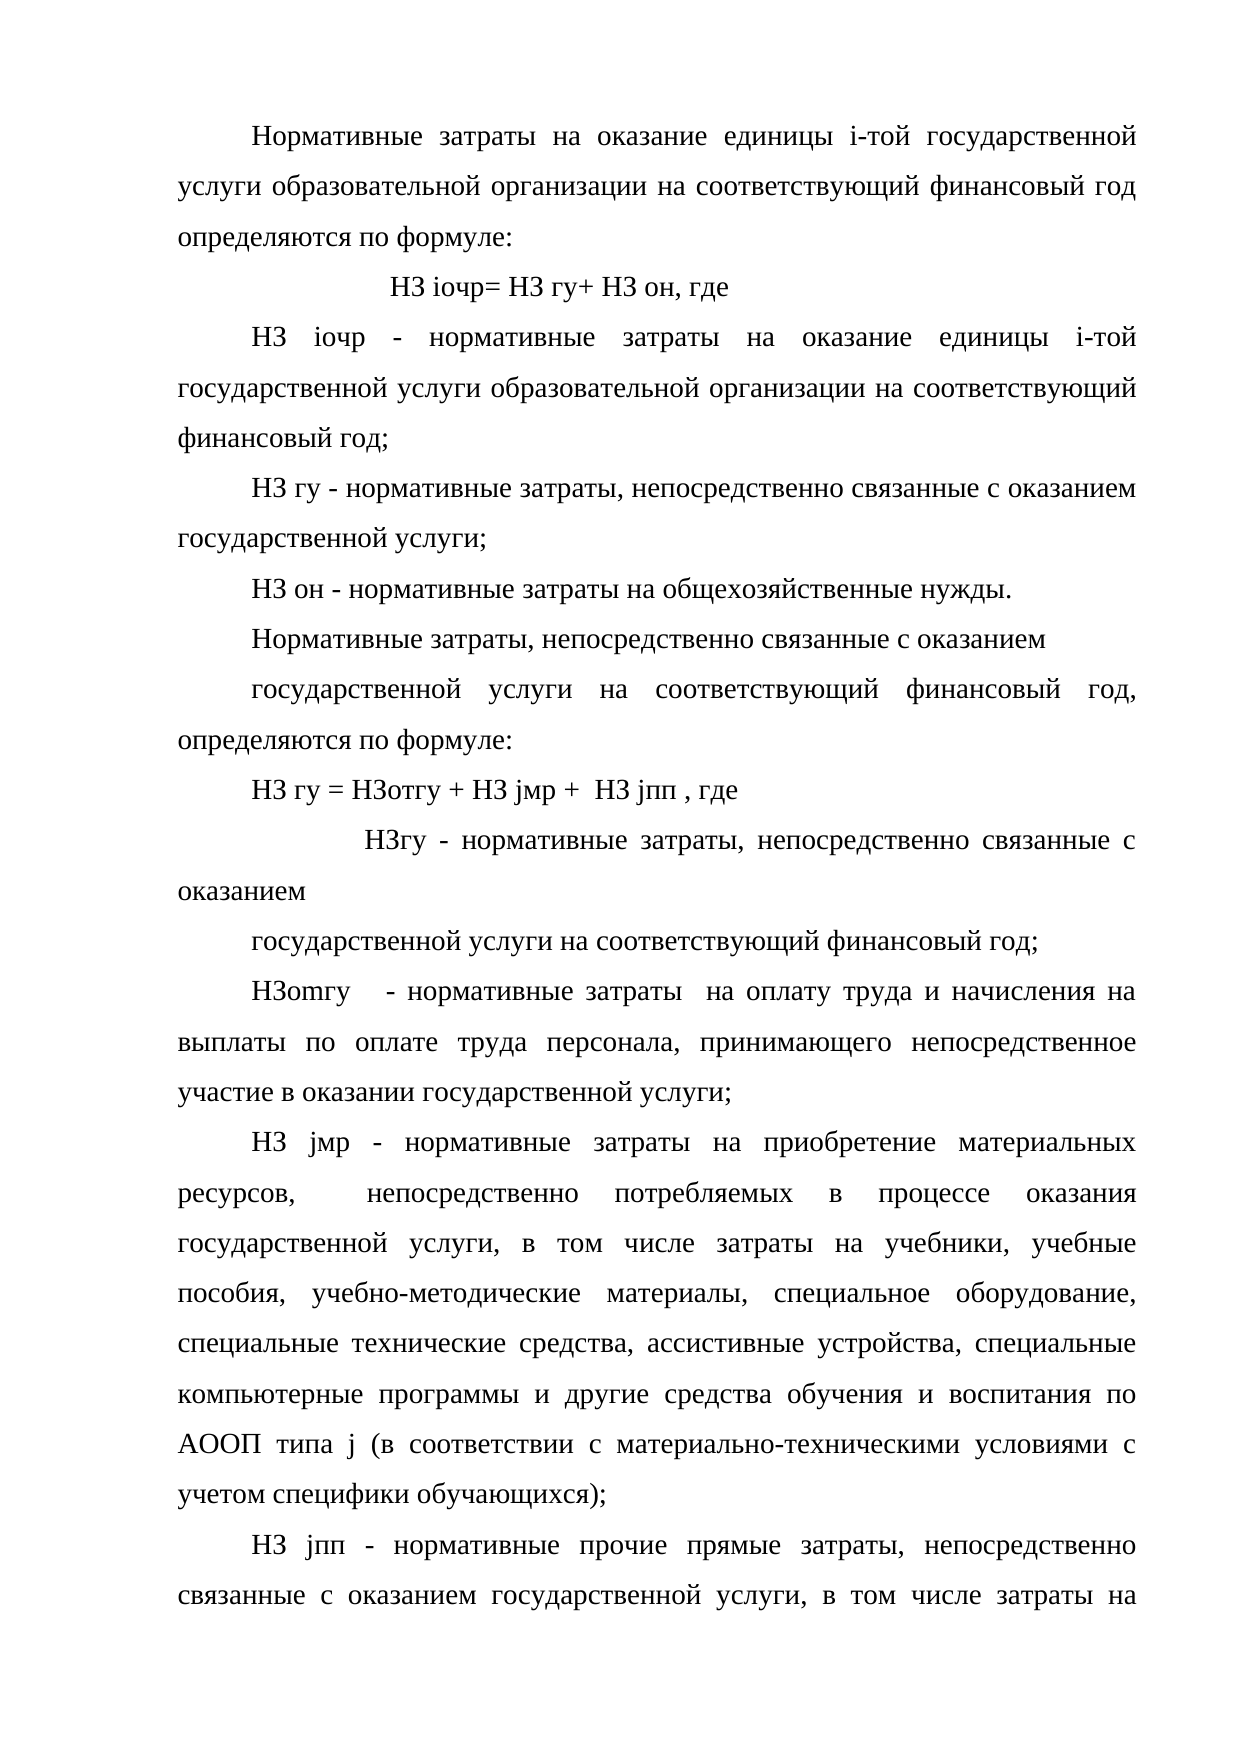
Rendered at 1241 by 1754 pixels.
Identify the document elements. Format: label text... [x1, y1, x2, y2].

text НЗ iочр - нормативные затраты на оказание единицы i-той государственной услуги образовательной организации на соответствующий финансовый год; [177, 319, 1137, 453]
text НЗ гу = НЗoтгу + НЗ jмp + НЗ jпп , где [177, 772, 1137, 806]
text Нормативные затраты на оказание единицы i-той государственной услуги образовательной организации на соответствующий финансовый год определяются по формуле: [177, 118, 1137, 252]
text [177, 1527, 1137, 1611]
text НЗ jмp - нормативные затраты на приобретение материальных ресурсов, непосредственно потребляемых в процессе оказания государственной услуги, в том числе затраты на учебники, учебные пособия, учебно-методические материалы, специальное оборудование, специальные технические средства, ассистивные устройства, специальные компьютерные программы и другие средства обучения и воспитания по АООП типа j (в соответствии с материально-техническими условиями с учетом специфики обучающихся); [177, 1124, 1137, 1510]
text НЗгу - нормативные затраты, непосредственно связанные с оказанием [177, 822, 1137, 906]
text НЗ iочр= НЗ гу+ НЗ он, где [177, 269, 1137, 303]
text Нормативные затраты, непосредственно связанные с оказанием [177, 621, 1137, 655]
text государственной услуги на соответствующий финансовый год; [177, 923, 1137, 957]
text НЗ гу - нормативные затраты, непосредственно связанные с оказанием государственной услуги; [177, 470, 1137, 554]
text государственной услуги на соответствующий финансовый год, определяются по формуле: [177, 672, 1137, 755]
text НЗomгy - нормативные затраты на оплату труда и начисления на выплаты по оплате труда персонала, принимающего непосредственное участие в оказании государственной услуги; [177, 973, 1137, 1108]
text НЗ он - нормативные затраты на общехозяйственные нужды. [177, 571, 1137, 604]
